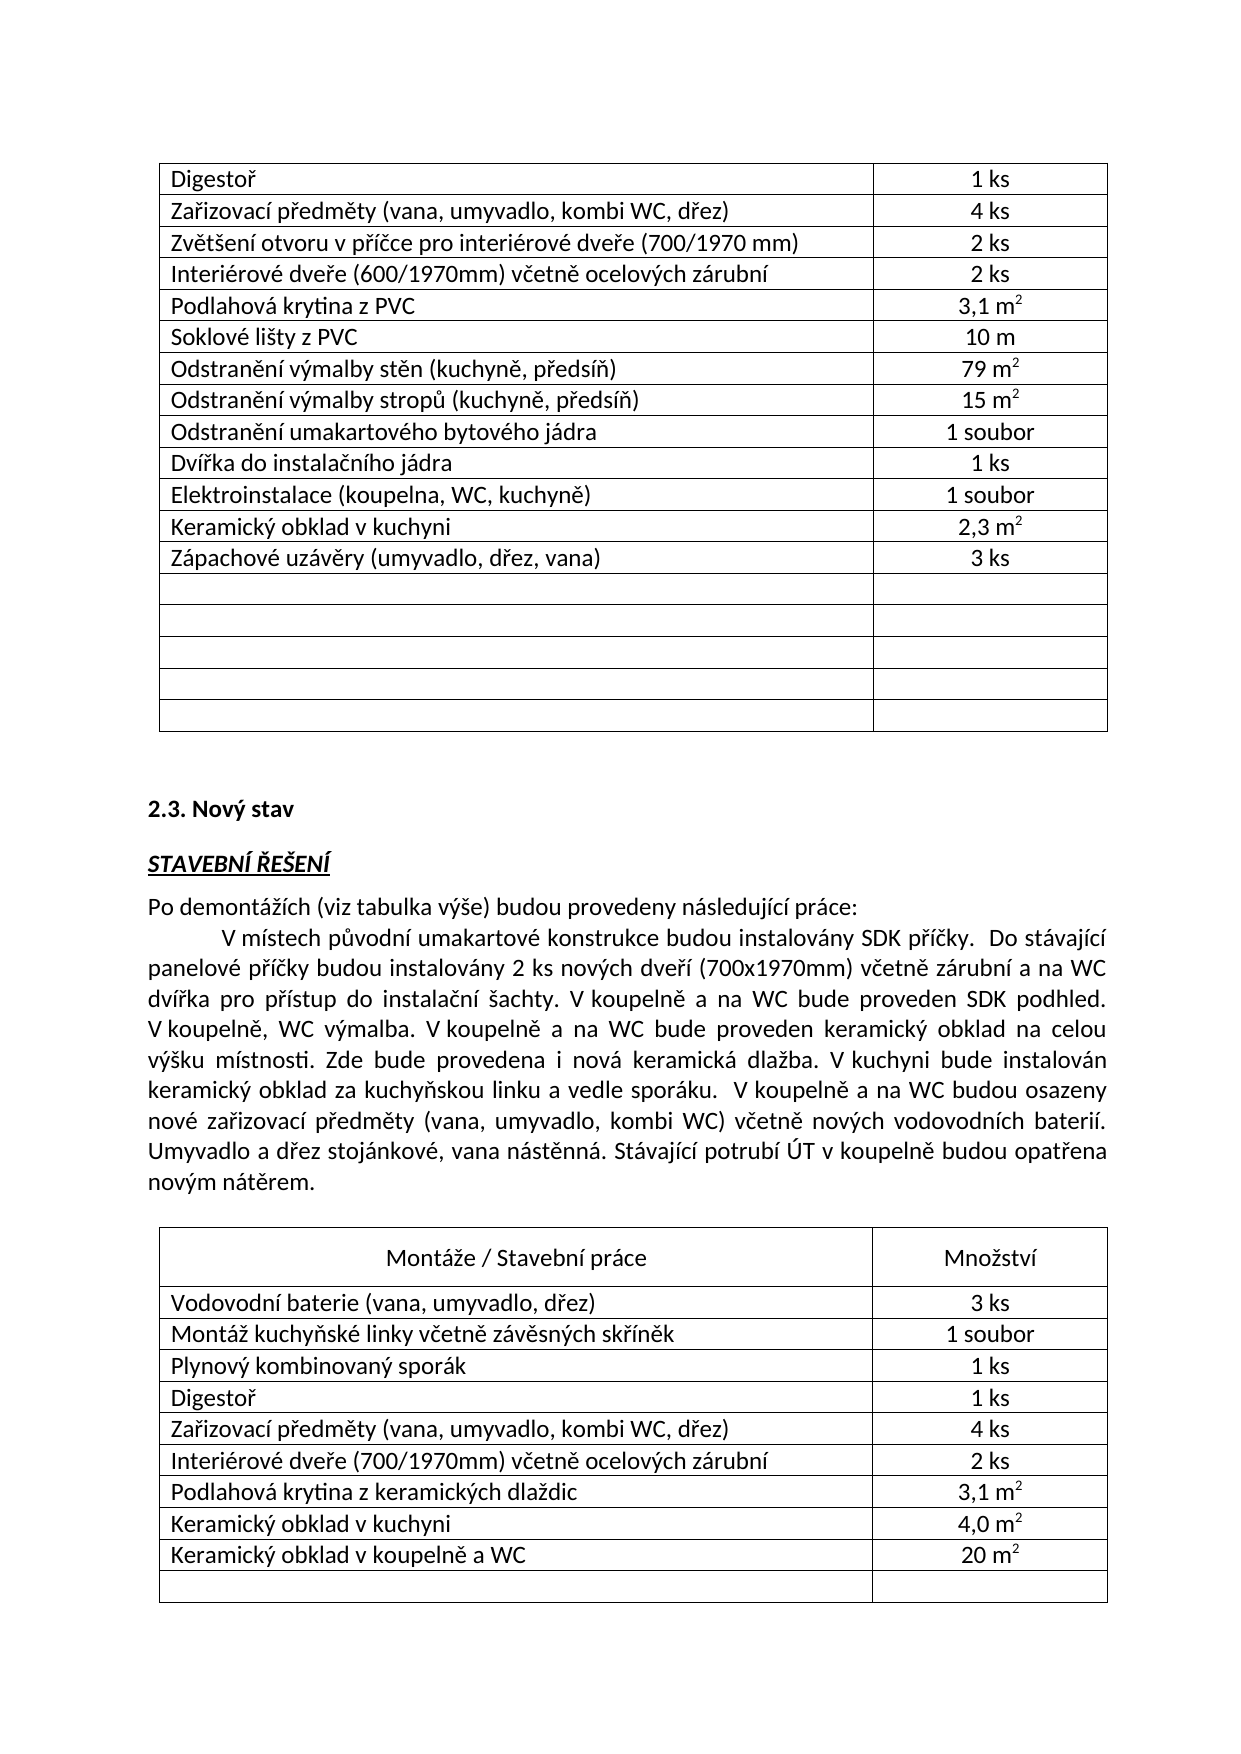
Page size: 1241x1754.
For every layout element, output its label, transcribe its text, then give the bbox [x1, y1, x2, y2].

table_cell [160, 700, 873, 731]
table_cell [874, 605, 1107, 636]
table_cell 1 ks [874, 164, 1107, 194]
table_cell 1 ks [873, 1382, 1107, 1412]
table_cell Odstranění výmalby stěn (kuchyně, předsíň) [160, 353, 873, 383]
table_cell [160, 637, 873, 667]
table_cell Digestoř [160, 164, 873, 194]
table_cell [874, 700, 1107, 731]
table_cell 1 soubor [874, 479, 1107, 510]
table_cell Dvířka do instalačního jádra [160, 448, 873, 478]
table_cell 4,0 m2 [873, 1508, 1107, 1538]
table_cell Odstranění umakartového bytového jádra [160, 416, 873, 447]
table_cell Podlahová krytina z PVC [160, 290, 873, 320]
table_cell Interiérové dveře (700/1970mm) včetně ocelových zárubní [160, 1445, 872, 1475]
table_cell 20 m2 [873, 1540, 1107, 1570]
table_cell Zařizovací předměty (vana, umyvadlo, kombi WC, dřez) [160, 195, 873, 226]
table_cell Elektroinstalace (koupelna, WC, kuchyně) [160, 479, 873, 510]
table_cell Soklové lišty z PVC [160, 321, 873, 352]
table_cell 79 m2 [874, 353, 1107, 383]
table_cell 1 ks [873, 1350, 1107, 1381]
table_cell 3,1 m2 [873, 1476, 1107, 1507]
text Po demontážích (viz tabulka výše) budou provedeny následující práce: [148, 891, 1107, 922]
table_cell Montáž kuchyňské linky včetně závěsných skříněk [160, 1319, 872, 1349]
table_cell 2 ks [874, 227, 1107, 257]
table_header Montáže / Stavební práce [160, 1228, 872, 1286]
table_cell 1 soubor [873, 1319, 1107, 1349]
table_cell Zvětšení otvoru v příčce pro interiérové dveře (700/1970 mm) [160, 227, 873, 257]
table_cell Keramický obklad v kuchyni [160, 1508, 872, 1538]
table_cell [160, 669, 873, 699]
table_cell 1 soubor [874, 416, 1107, 447]
table_cell [874, 637, 1107, 667]
table_cell 4 ks [874, 195, 1107, 226]
table_cell [873, 1571, 1107, 1602]
table_cell 15 m2 [874, 385, 1107, 415]
table_cell 1 ks [874, 448, 1107, 478]
table_cell Zápachové uzávěry (umyvadlo, dřez, vana) [160, 542, 873, 573]
table_cell 3 ks [874, 542, 1107, 573]
table_cell 4 ks [873, 1413, 1107, 1444]
table_cell Digestoř [160, 1382, 872, 1412]
table_cell Zařizovací předměty (vana, umyvadlo, kombi WC, dřez) [160, 1413, 872, 1444]
table_cell 3 ks [873, 1287, 1107, 1318]
table_cell [874, 669, 1107, 699]
table_cell Vodovodní baterie (vana, umyvadlo, dřez) [160, 1287, 872, 1318]
table_cell 3,1 m2 [874, 290, 1107, 320]
table_cell Keramický obklad v kuchyni [160, 511, 873, 541]
table_cell 10 m [874, 321, 1107, 352]
table_cell [160, 605, 873, 636]
table_cell 2,3 m2 [874, 511, 1107, 541]
text STAVEBNÍ ŘEŠENÍ [148, 848, 1107, 879]
table_cell 2 ks [873, 1445, 1107, 1475]
table_cell Odstranění výmalby stropů (kuchyně, předsíň) [160, 385, 873, 415]
table_cell Podlahová krytina z keramických dlaždic [160, 1476, 872, 1507]
table_cell [874, 574, 1107, 604]
table_cell Plynový kombinovaný sporák [160, 1350, 872, 1381]
text 2.3. Nový stav [148, 793, 1107, 823]
table_cell [160, 1571, 872, 1602]
table_cell Interiérové dveře (600/1970mm) včetně ocelových zárubní [160, 258, 873, 289]
table_cell Keramický obklad v koupelně a WC [160, 1540, 872, 1570]
table_cell [160, 574, 873, 604]
table_header Množství [873, 1228, 1107, 1286]
text V místech původní umakartové konstrukce budou instalovány SDK příčky. Do stávající panelové příčky budou instalovány 2 ks nových dveří (700x1970mm) včetně zárubní a na WC dvířka pro přístup do instalační šachty. V koupelně a na WC bude proveden SDK podhled. V koupelně, WC výmalba. V koupelně a na WC bude proveden keramický obklad na celou výšku místnosti. Zde bude provedena i nová keramická dlažba. V kuchyni bude instalován keramický obklad za kuchyňskou linku a vedle sporáku. V koupelně a na WC budou osazeny nové zařizovací předměty (vana, umyvadlo, kombi WC) včetně nových vodovodních baterií. Umyvadlo a dřez stojánkové, vana nástěnná. Stávající potrubí ÚT v koupelně budou opatřena novým nátěrem. [148, 922, 1107, 1196]
table_cell 2 ks [874, 258, 1107, 289]
